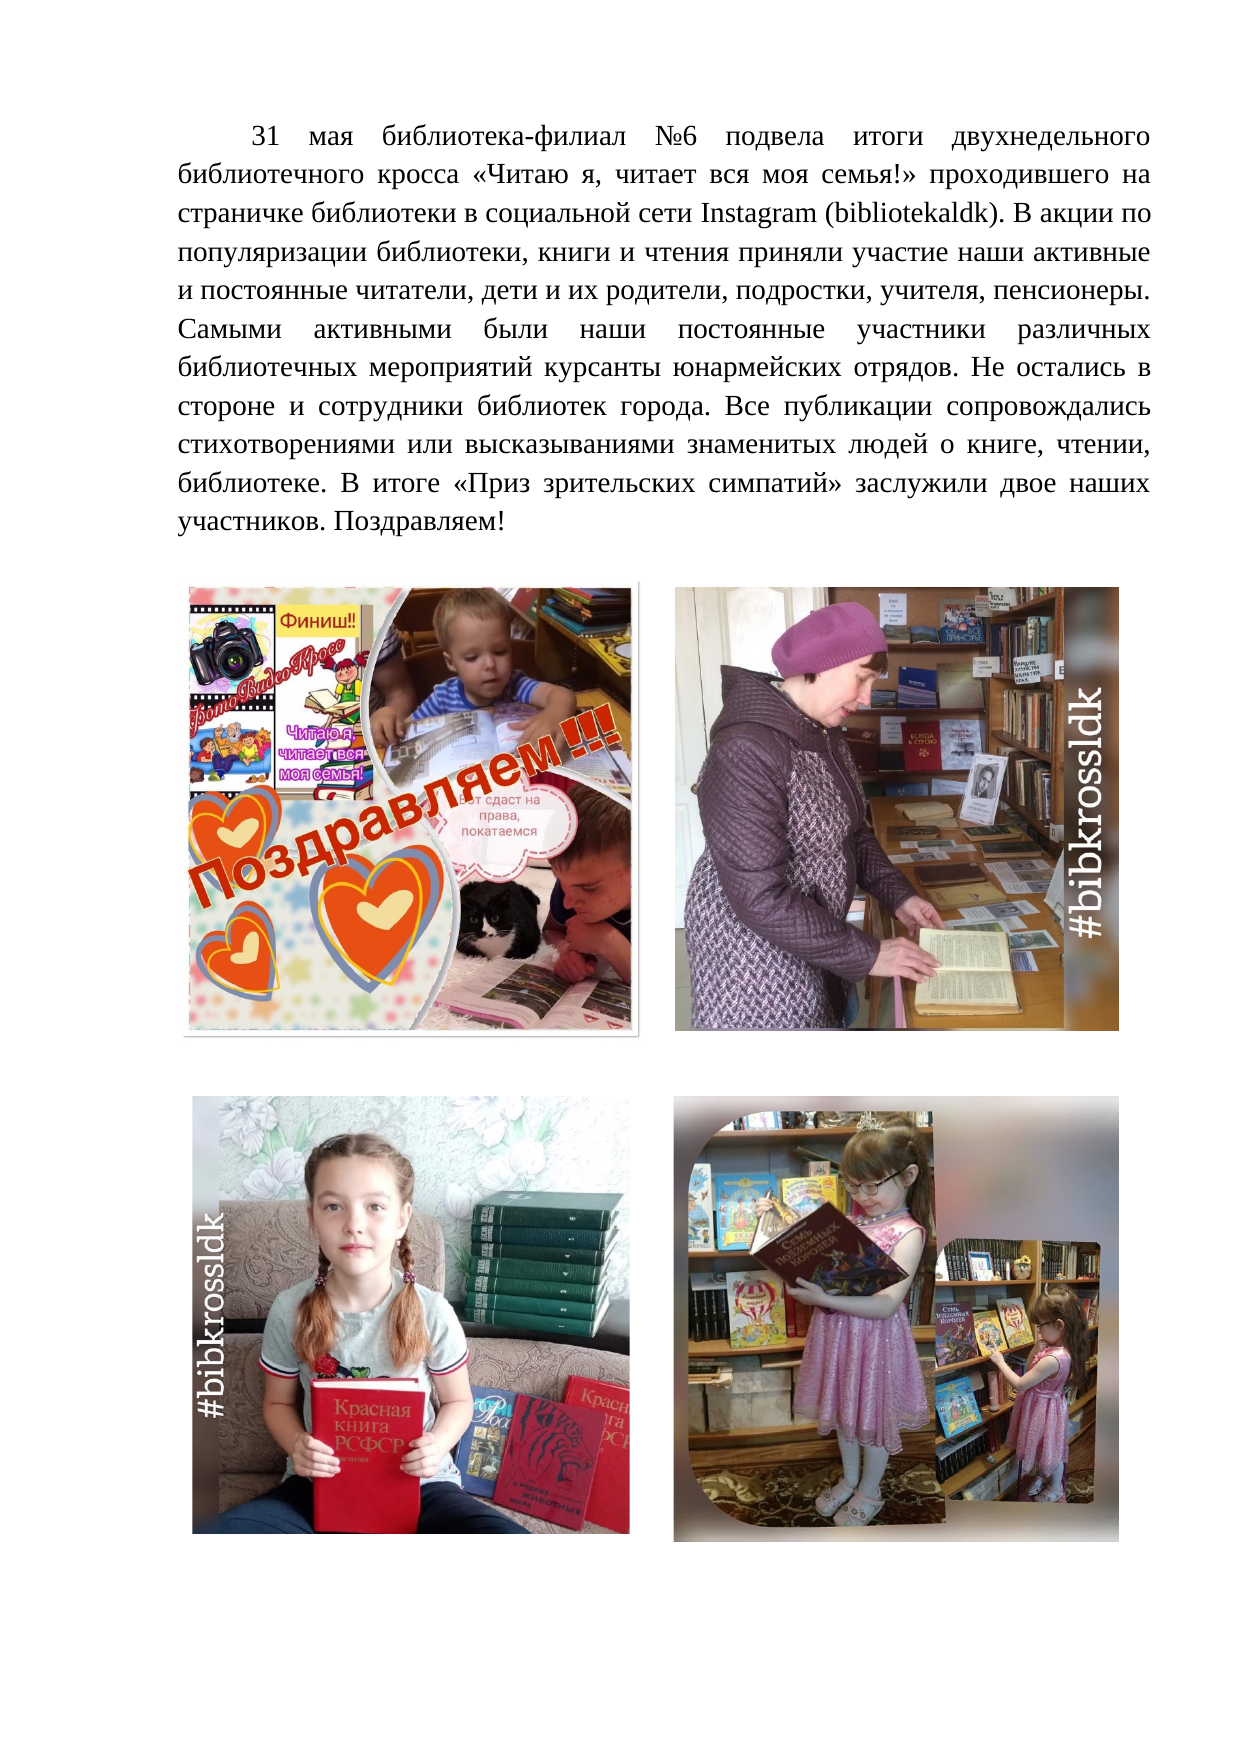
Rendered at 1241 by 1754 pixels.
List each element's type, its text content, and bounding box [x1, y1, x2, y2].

text 31 мая библиотека-филиал №6 подвела итоги двухнедельного библиотечного кросса «Читаю я, читает вся моя семья!» проходившего на страничке библиотеки в социальной сети Instagram (bibliotekaldk). В акции по популяризации библиотеки, книги и чтения приняли участие наши активные и постоянные читатели, дети и их родители, подростки, учителя, пенсионеры. Самыми активными были наши постоянные участники различных библиотечных мероприятий курсанты юнармейских отрядов. Не остались в стороне и сотрудники библиотек города. Все публикации сопровождались стихотворениями или высказываниями знаменитых людей о книге, чтении, библиотеке. В итоге «Приз зрительских симпатий» заслужили двое наших участников. Поздравляем! [177, 118, 1152, 537]
picture [675, 587, 1119, 1031]
picture [173, 571, 647, 1045]
picture [673, 1096, 1119, 1542]
picture [192, 1096, 630, 1534]
